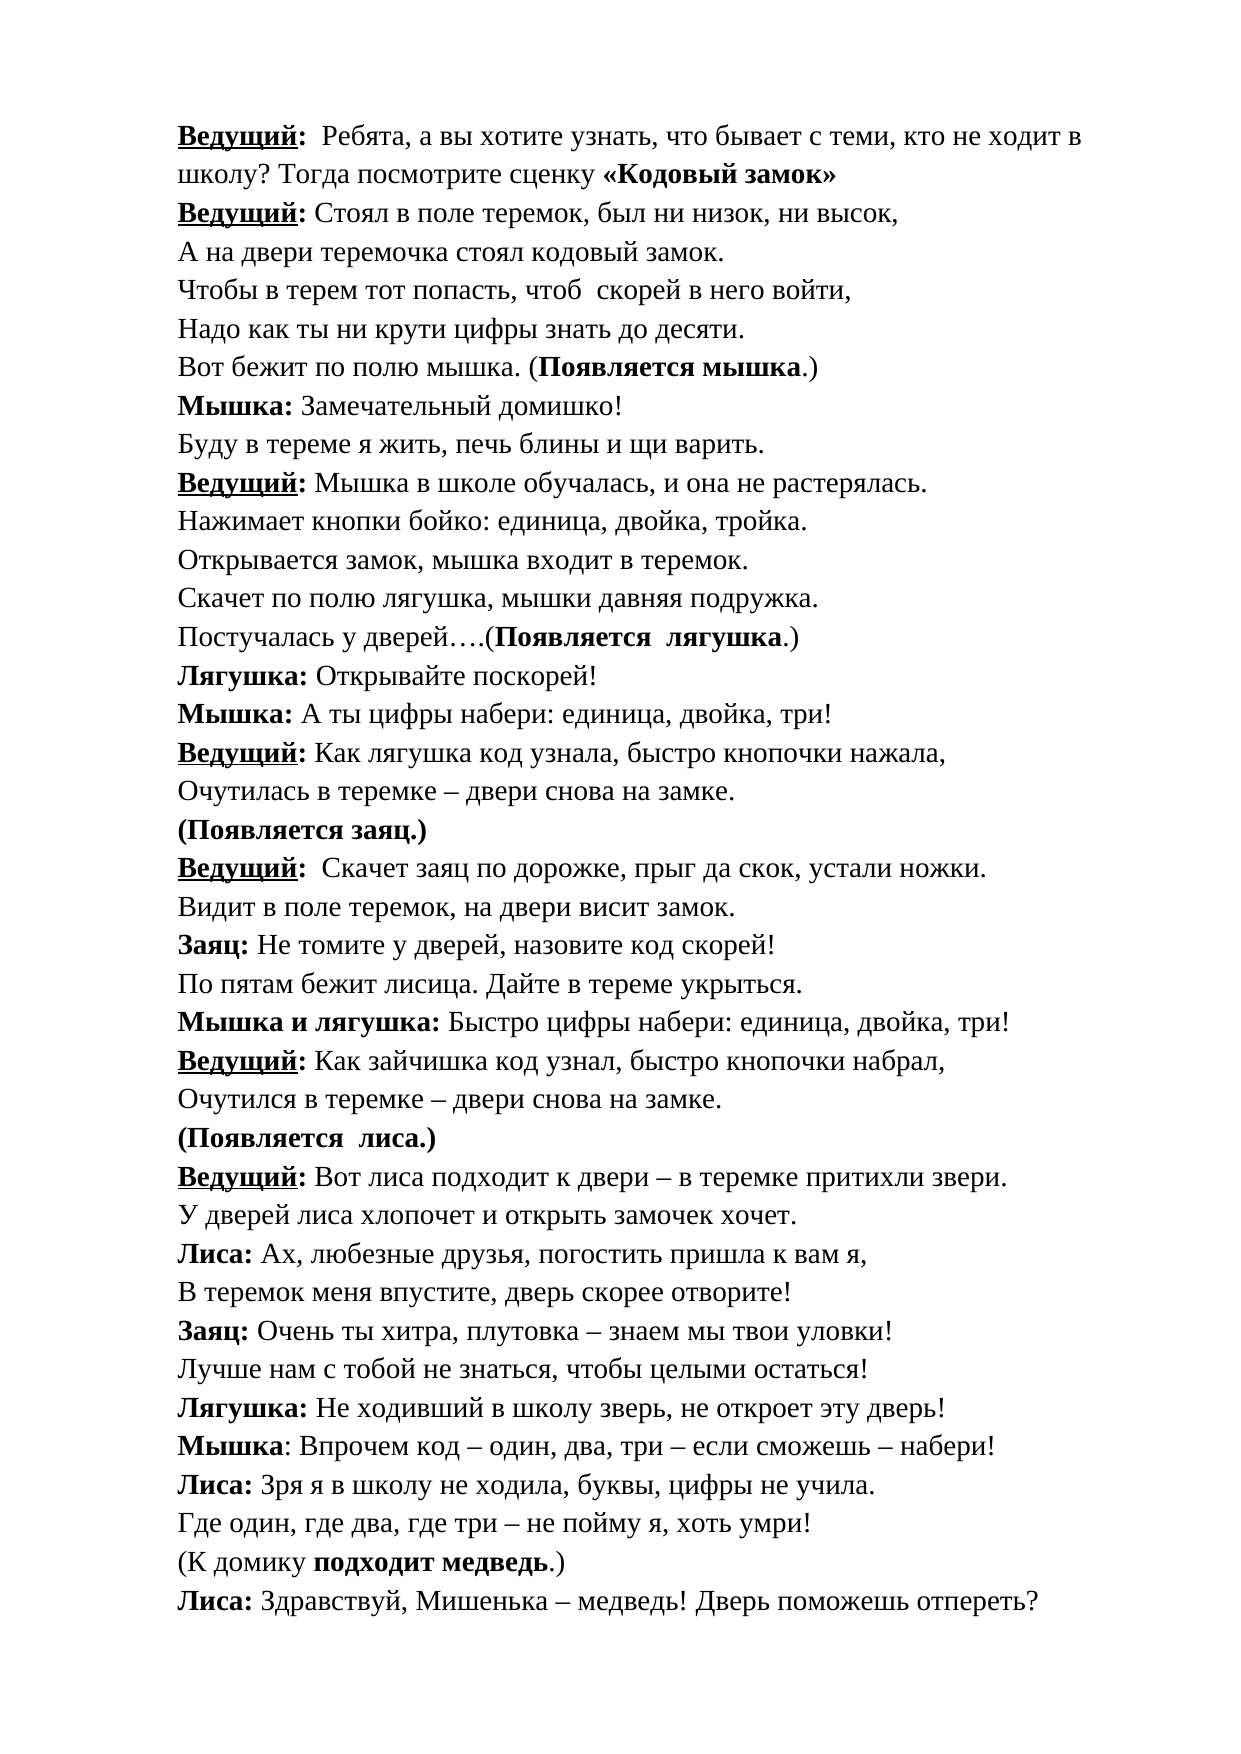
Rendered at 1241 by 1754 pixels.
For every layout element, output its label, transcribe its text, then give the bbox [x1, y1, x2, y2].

text Постучалась у дверей….(Появляется лягушка.) [177, 619, 1152, 653]
text Открывается замок, мышка входит в теремок. [177, 542, 1152, 576]
text Видит в поле теремок, на двери висит замок. [177, 889, 1152, 922]
text По пятам бежит лисица. Дайте в тереме укрыться. [177, 966, 1152, 999]
text Лиса: Здравствуй, Мишенька – медведь! Дверь поможешь отпереть? [177, 1583, 1152, 1616]
text Чтобы в терем тот попасть, чтоб скорей в него войти, [177, 272, 1152, 306]
text Лучше нам с тобой не знаться, чтобы целыми остаться! [177, 1351, 1152, 1385]
text Где один, где два, где три – не пойму я, хоть умри! [177, 1506, 1152, 1539]
text Мышка: А ты цифры набери: единица, двойка, три! [177, 696, 1152, 730]
text Скачет по полю лягушка, мышки давняя подружка. [177, 581, 1152, 614]
text Лягушка: Не ходивший в школу зверь, не откроет эту дверь! [177, 1390, 1152, 1423]
text (К домику подходит медведь.) [177, 1544, 1152, 1578]
text Ведущий: Ребята, а вы хотите узнать, что бывает с теми, кто не ходит в школу? Тогда посмотрите сценку «Кодовый замок» [177, 118, 1152, 190]
text Ведущий: Скачет заяц по дорожке, прыг да скок, устали ножки. [177, 850, 1152, 884]
text Мышка и лягушка: Быстро цифры набери: единица, двойка, три! [177, 1004, 1152, 1038]
text Ведущий: Стоял в поле теремок, был ни низок, ни высок, [177, 195, 1152, 229]
text Буду в тереме я жить, печь блины и щи варить. [177, 426, 1152, 460]
text Очутилась в теремке – двери снова на замке. [177, 773, 1152, 807]
text Заяц: Не томите у дверей, назовите код скорей! [177, 927, 1152, 961]
text Очутился в теремке – двери снова на замке. [177, 1082, 1152, 1115]
text Нажимает кнопки бойко: единица, двойка, тройка. [177, 503, 1152, 537]
text Ведущий: Как лягушка код узнала, быстро кнопочки нажала, [177, 735, 1152, 768]
text В теремок меня впустите, дверь скорее отворите! [177, 1274, 1152, 1308]
text (Появляется заяц.) [177, 812, 1152, 845]
text Лягушка: Открывайте поскорей! [177, 658, 1152, 691]
text Лиса: Ах, любезные друзья, погостить пришла к вам я, [177, 1236, 1152, 1269]
text Лиса: Зря я в школу не ходила, буквы, цифры не учила. [177, 1467, 1152, 1501]
text (Появляется лиса.) [177, 1120, 1152, 1154]
text Надо как ты ни крути цифры знать до десяти. [177, 311, 1152, 344]
text У дверей лиса хлопочет и открыть замочек хочет. [177, 1197, 1152, 1231]
text А на двери теремочка стоял кодовый замок. [177, 234, 1152, 267]
text Ведущий: Мышка в школе обучалась, и она не растерялась. [177, 465, 1152, 498]
text Заяц: Очень ты хитра, плутовка – знаем мы твои уловки! [177, 1313, 1152, 1346]
text Ведущий: Вот лиса подходит к двери – в теремке притихли звери. [177, 1159, 1152, 1192]
text Мышка: Замечательный домишко! [177, 388, 1152, 421]
text Мышка: Впрочем код – один, два, три – если сможешь – набери! [177, 1428, 1152, 1462]
text Ведущий: Как зайчишка код узнал, быстро кнопочки набрал, [177, 1043, 1152, 1077]
text Вот бежит по полю мышка. (Появляется мышка.) [177, 349, 1152, 383]
